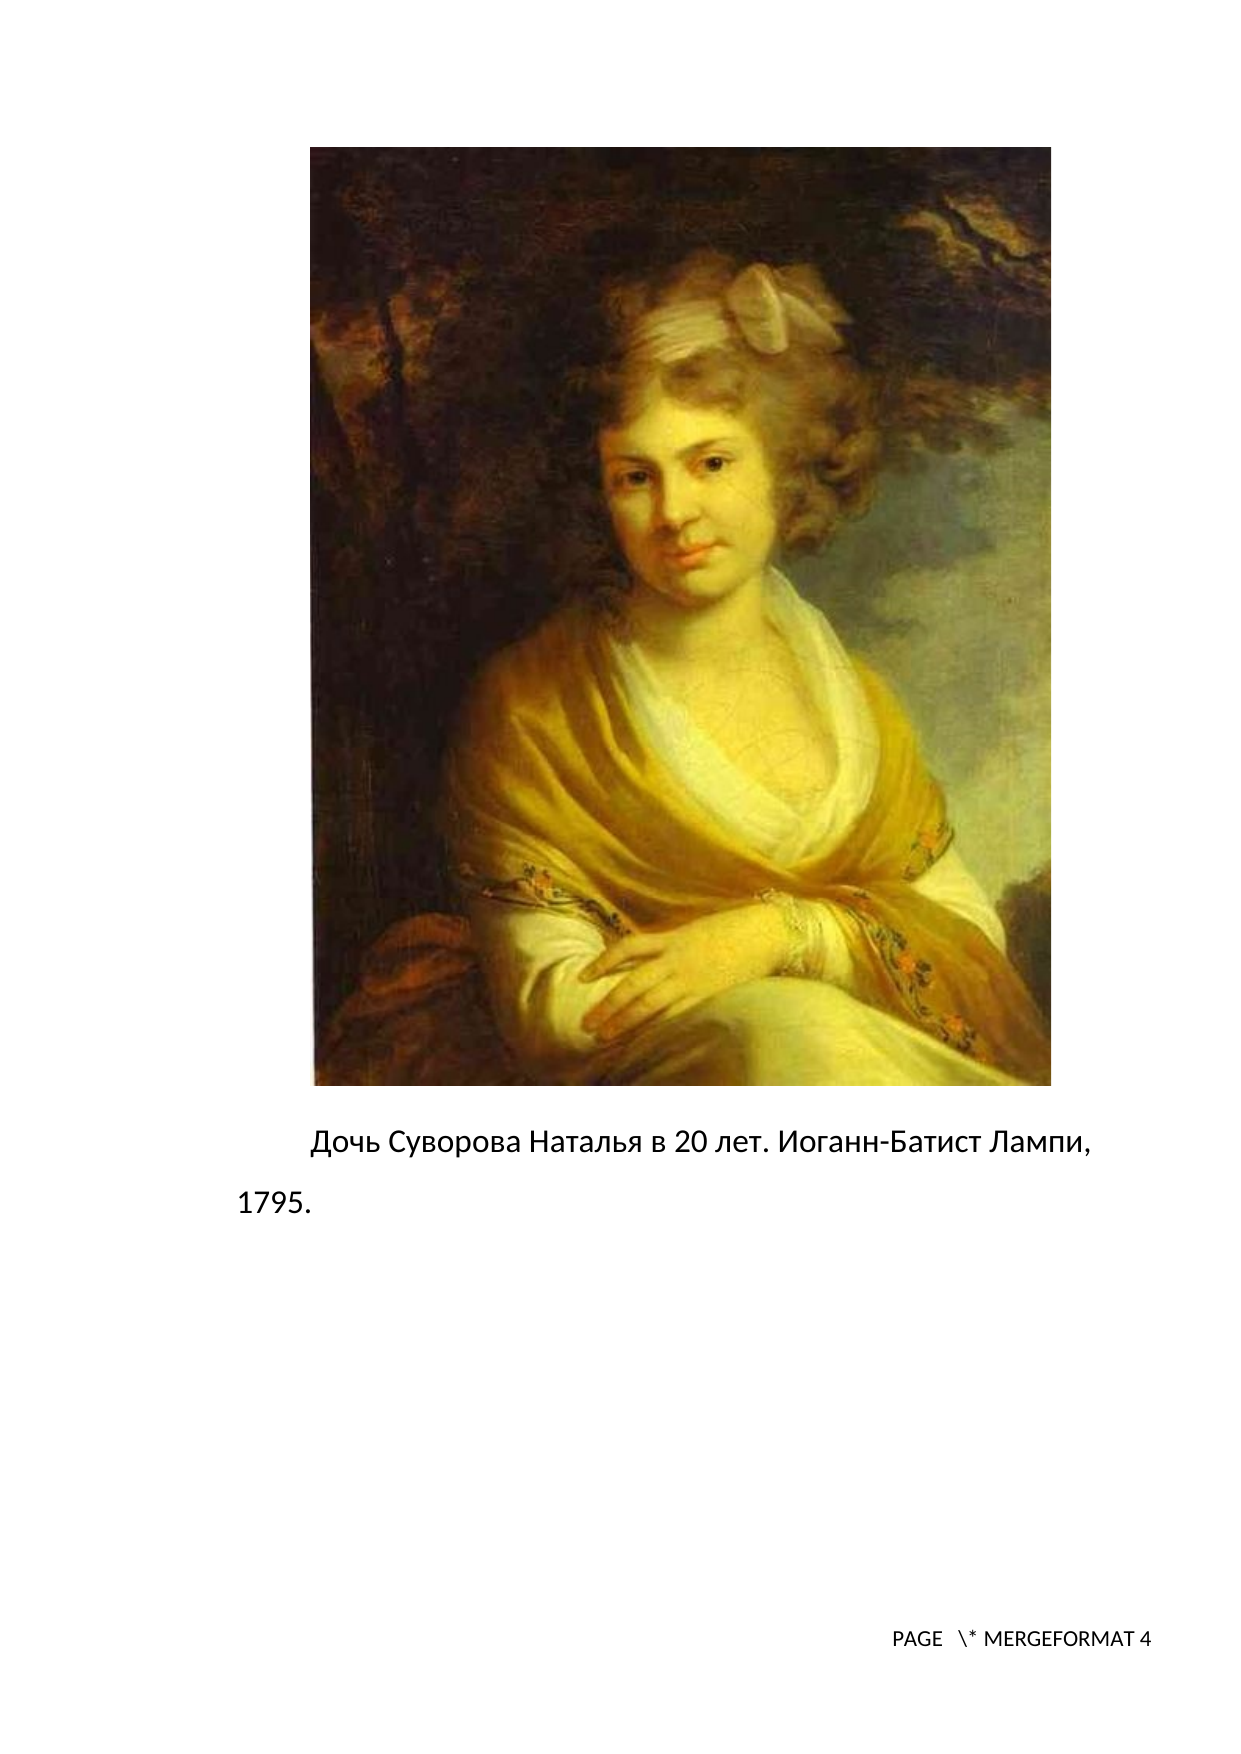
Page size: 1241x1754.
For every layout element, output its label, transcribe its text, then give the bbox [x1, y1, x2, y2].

text Дочь Суворова Наталья в 20 лет. Иоганн-Батист Лампи, 1795. [236, 1121, 1152, 1222]
picture [310, 147, 1052, 1086]
